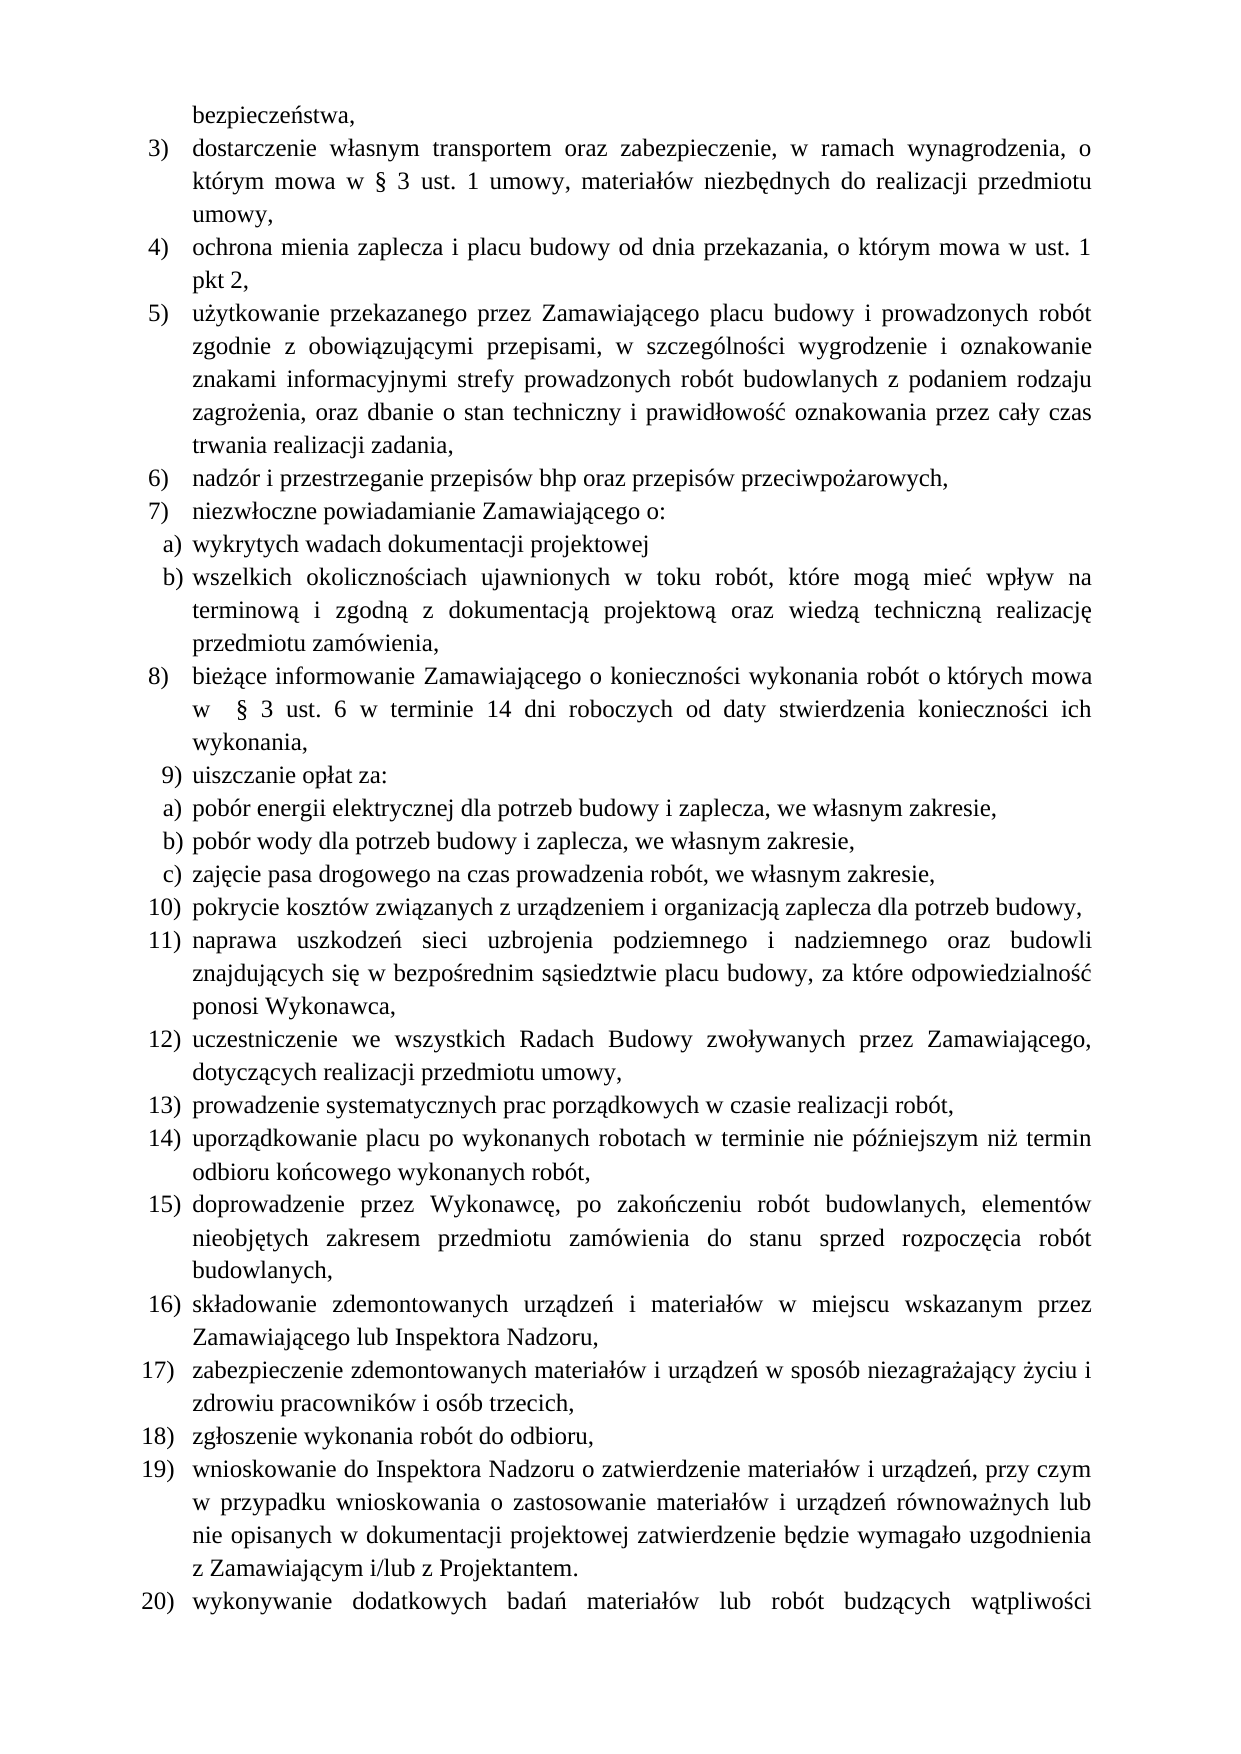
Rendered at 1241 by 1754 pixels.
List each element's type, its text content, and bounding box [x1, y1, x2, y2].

list nadzór i przestrzeganie przepisów bhp oraz przepisów przeciwpożarowych, [148, 463, 1092, 492]
list wykrytych wadach dokumentacji projektowej [163, 529, 1092, 558]
list zgłoszenie wykonania robót do odbioru, [141, 1421, 1092, 1449]
list ochrona mienia zaplecza i placu budowy od dnia przekazania, o którym mowa w ust. 1 pkt 2, [148, 232, 1092, 294]
list użytkowanie przekazanego przez Zamawiającego placu budowy i prowadzonych robót zgodnie z obowiązującymi przepisami, w szczególności wygrodzenie i oznakowanie znakami informacyjnymi strefy prowadzonych robót budowlanych z podaniem rodzaju zagrożenia, oraz dbanie o stan techniczny i prawidłowość oznakowania przez cały czas trwania realizacji zadania, [148, 298, 1092, 459]
list naprawa uszkodzeń sieci uzbrojenia podziemnego i nadziemnego oraz budowli znajdujących się w bezpośrednim sąsiedztwie placu budowy, za które odpowiedzialność ponosi Wykonawca, [148, 925, 1092, 1020]
list prowadzenie systematycznych prac porządkowych w czasie realizacji robót, [148, 1091, 1092, 1119]
list wnioskowanie do Inspektora Nadzoru o zatwierdzenie materiałów i urządzeń, przy czym w przypadku wnioskowania o zastosowanie materiałów i urządzeń równoważnych lub nie opisanych w dokumentacji projektowej zatwierdzenie będzie wymagało uzgodnienia z Zamawiającym i/lub z Projektantem. [141, 1454, 1092, 1582]
list zabezpieczenie zdemontowanych materiałów i urządzeń w sposób niezagrażający życiu i zdrowiu pracowników i osób trzecich, [141, 1355, 1092, 1416]
list dostarczenie własnym transportem oraz zabezpieczenie, w ramach wynagrodzenia, o którym mowa w § 3 ust. 1 umowy, materiałów niezbędnych do realizacji przedmiotu umowy, [148, 133, 1092, 228]
list niezwłoczne powiadamianie Zamawiającego o: [148, 496, 1092, 525]
list pobór energii elektrycznej dla potrzeb budowy i zaplecza, we własnym zakresie, [163, 793, 1092, 822]
list pokrycie kosztów związanych z urządzeniem i organizacją zaplecza dla potrzeb budowy, [148, 892, 1092, 921]
list wszelkich okolicznościach ujawnionych w toku robót, które mogą mieć wpływ na terminową i zgodną z dokumentacją projektową oraz wiedzą techniczną realizację przedmiotu zamówienia, [163, 562, 1092, 657]
list pobór wody dla potrzeb budowy i zaplecza, we własnym zakresie, [163, 826, 1092, 855]
list uczestniczenie we wszystkich Radach Budowy zwoływanych przez Zamawiającego, dotyczących realizacji przedmiotu umowy, [148, 1024, 1092, 1086]
list zajęcie pasa drogowego na czas prowadzenia robót, we własnym zakresie, [163, 859, 1092, 888]
list uporządkowanie placu po wykonanych robotach w terminie nie późniejszym niż termin odbioru końcowego wykonanych robót, [148, 1123, 1092, 1185]
list uiszczanie opłat za: [161, 760, 1092, 789]
list bieżące informowanie Zamawiającego o konieczności wykonania robót o których mowa w § 3 ust. 6 w terminie 14 dni roboczych od daty stwierdzenia konieczności ich wykonania, [148, 661, 1092, 756]
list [141, 1586, 1092, 1614]
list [148, 100, 1092, 129]
list składowanie zdemontowanych urządzeń i materiałów w miejscu wskazanym przez Zamawiającego lub Inspektora Nadzoru, [148, 1289, 1092, 1350]
list doprowadzenie przez Wykonawcę, po zakończeniu robót budowlanych, elementów nieobjętych zakresem przedmiotu zamówienia do stanu sprzed rozpoczęcia robót budowlanych, [148, 1189, 1092, 1284]
